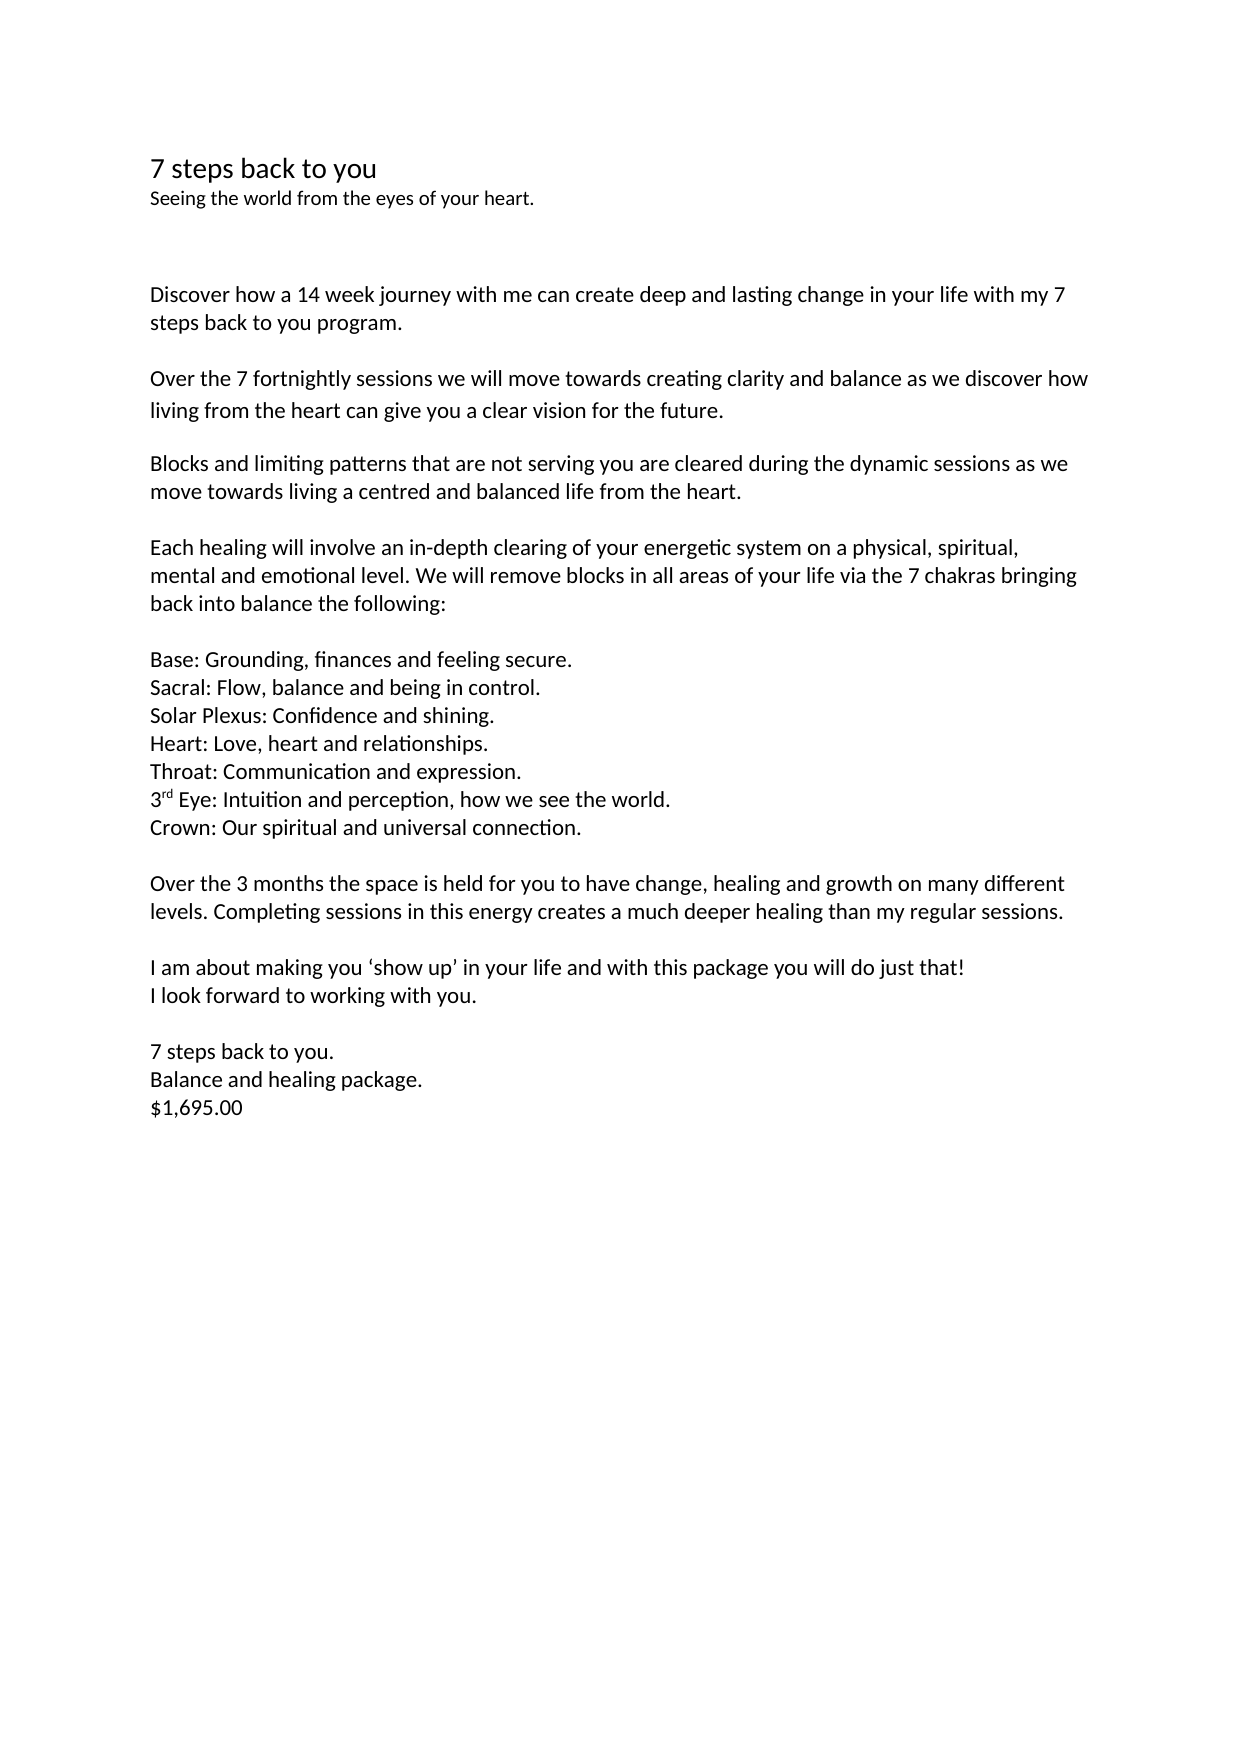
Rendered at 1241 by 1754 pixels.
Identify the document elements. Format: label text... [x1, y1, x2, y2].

text Base: Grounding, finances and feeling secure. [150, 645, 1090, 673]
text Throat: Communication and expression. [150, 757, 1090, 785]
text Over the 7 fortnightly sessions we will move towards creating clarity and balance as we discover how living from the heart can give you a clear vision for the future. [150, 364, 1090, 424]
text I am about making you ‘show up’ in your life and with this package you will do just that! [150, 953, 1090, 981]
text $1,695.00 [150, 1093, 1090, 1122]
text Solar Plexus: Confidence and shining. [150, 701, 1090, 729]
text Each healing will involve an in-depth clearing of your energetic system on a physical, spiritual, mental and emotional level. We will remove blocks in all areas of your life via the 7 chakras bringing back into balance the following: [150, 533, 1090, 617]
text 7 steps back to you [150, 150, 1090, 186]
text Sacral: Flow, balance and being in control. [150, 673, 1090, 701]
text Balance and healing package. [150, 1066, 1090, 1093]
text Over the 3 months the space is held for you to have change, healing and growth on many different levels. Completing sessions in this energy creates a much deeper healing than my regular sessions. [150, 869, 1090, 925]
text Discover how a 14 week journey with me can create deep and lasting change in your life with my 7 steps back to you program. [150, 280, 1090, 336]
text 7 steps back to you. [150, 1037, 1090, 1066]
text Heart: Love, heart and relationships. [150, 729, 1090, 757]
text 3rd Eye: Intuition and perception, how we see the world. [150, 785, 1090, 813]
text I look forward to working with you. [150, 981, 1090, 1009]
text Crown: Our spiritual and universal connection. [150, 813, 1090, 841]
text Blocks and limiting patterns that are not serving you are cleared during the dynamic sessions as we move towards living a centred and balanced life from the heart. [150, 449, 1090, 505]
text Seeing the world from the eyes of your heart. [150, 186, 1090, 211]
